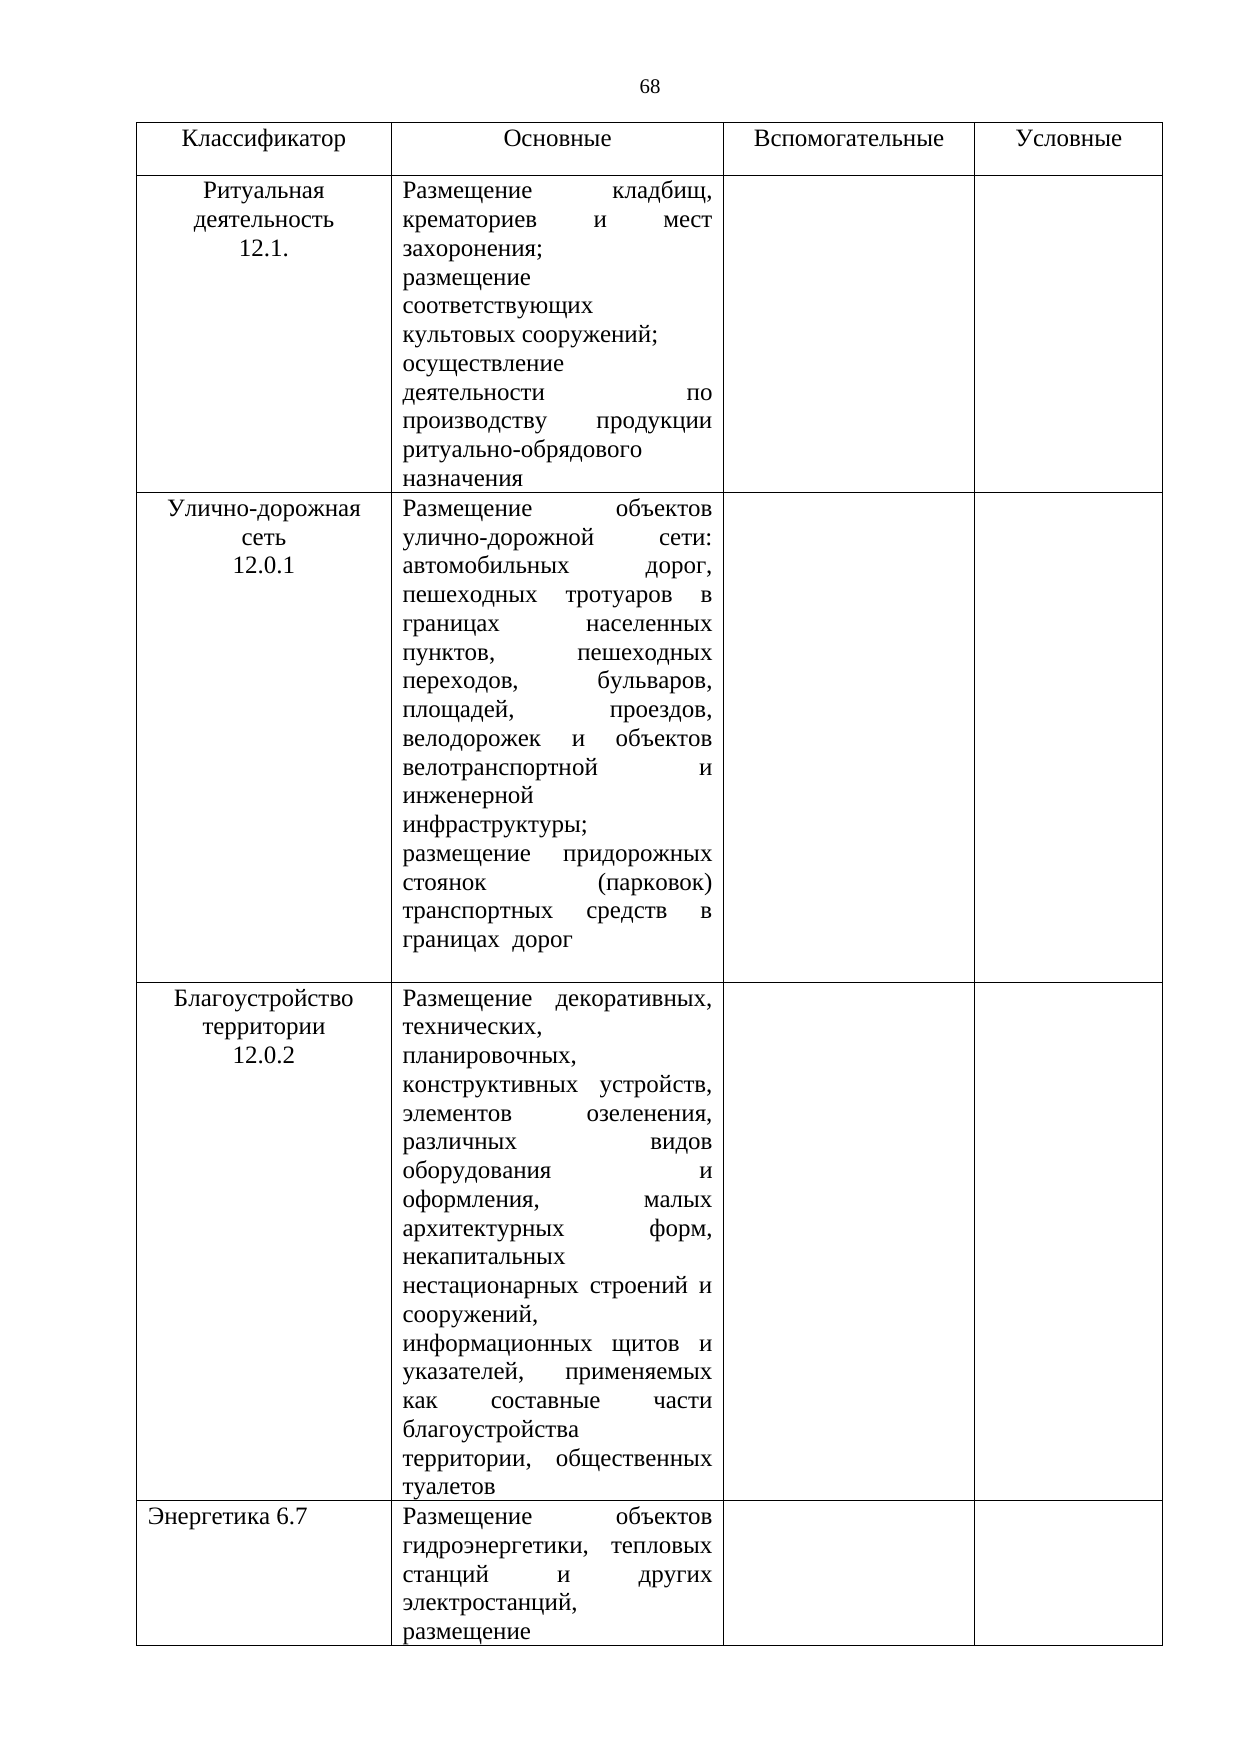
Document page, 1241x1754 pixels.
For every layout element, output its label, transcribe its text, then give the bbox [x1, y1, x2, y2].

table_header Условные [975, 123, 1162, 174]
table_cell [724, 493, 974, 982]
table_cell [975, 493, 1162, 982]
table_header Классификатор [137, 123, 391, 174]
table_cell Благоустройство территории 12.0.2 [137, 983, 391, 1500]
table_cell Размещение декоративных, технических, планировочных, конструктивных устройств, элементов озеленения, различных видов оборудования и оформления, малых архитектурных форм, некапитальных нестационарных строений и сооружений, информационных щитов и указателей, применяемых как составные части благоустройства территории, общественных туалетов [392, 983, 723, 1500]
table_cell [975, 983, 1162, 1500]
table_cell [392, 1501, 723, 1645]
table_cell Энергетика 6.7 [137, 1501, 391, 1645]
table_cell Размещение объектов улично-дорожной сети: автомобильных дорог, пешеходных тротуаров в границах населенных пунктов, пешеходных переходов, бульваров, площадей, проездов, велодорожек и объектов велотранспортной и инженерной инфраструктуры; размещение придорожных стоянок (парковок) транспортных средств в границах дорог [392, 493, 723, 982]
table_cell [975, 1501, 1162, 1645]
table_cell Размещение кладбищ, крематориев и мест захоронения; размещение соответствующих культовых сооружений; осуществление деятельности по производству продукции ритуально-обрядового назначения [392, 176, 723, 492]
table_cell Улично-дорожная сеть 12.0.1 [137, 493, 391, 982]
table_header Вспомогательные [724, 123, 974, 174]
table_cell [724, 1501, 974, 1645]
table_header Основные [392, 123, 723, 174]
table_cell Ритуальная деятельность 12.1. [137, 176, 391, 492]
table_cell [975, 176, 1162, 492]
table_cell [724, 983, 974, 1500]
table_cell [724, 176, 974, 492]
